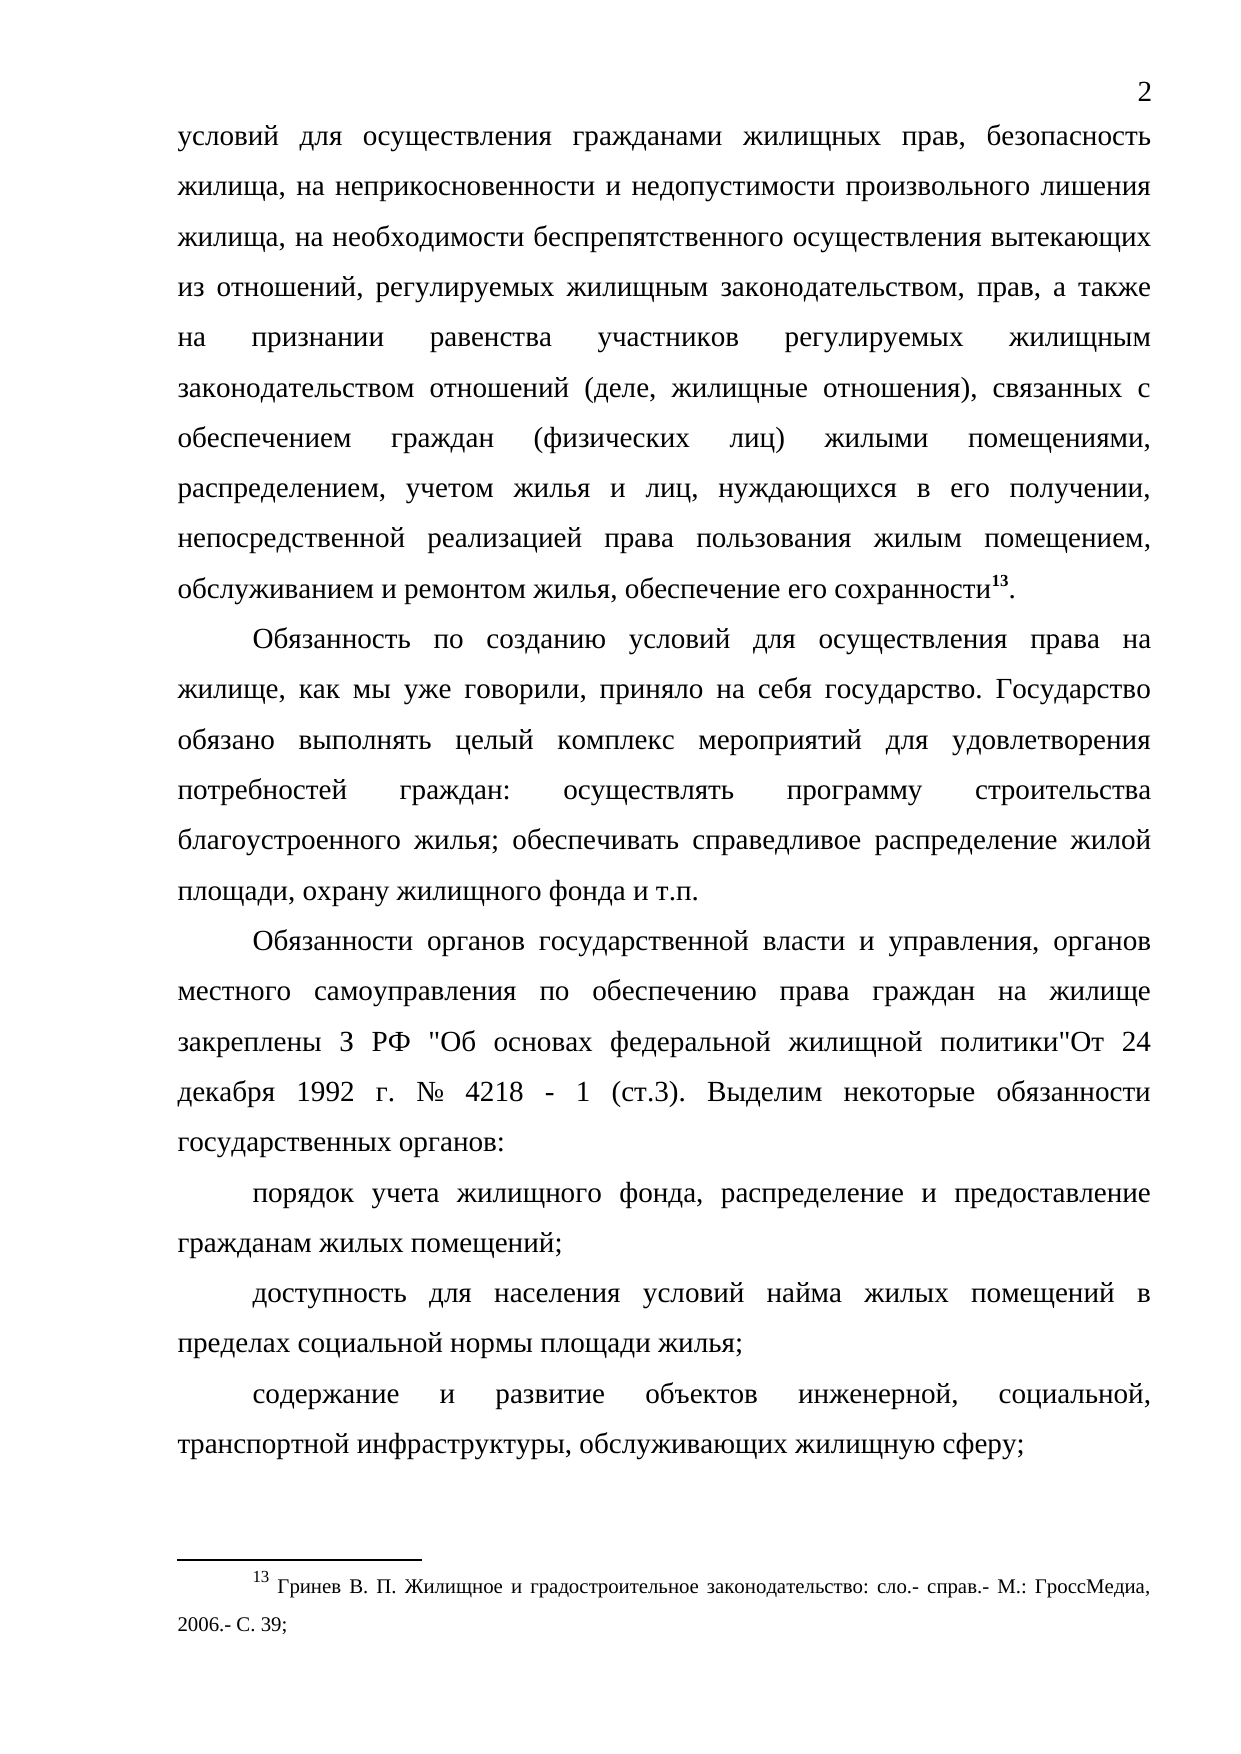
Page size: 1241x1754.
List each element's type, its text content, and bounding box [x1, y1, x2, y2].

text порядок учета жилищного фонда, распределение и предоставление гражданам жилых помещений; [177, 1175, 1152, 1258]
text Обязанность по созданию условий для осуществления права на жилище, как мы уже говорили, приняло на себя государство. Государство обязано выполнять целый комплекс мероприятий для удовлетворения потребностей граждан: осуществлять программу строительства благоустроенного жилья; обеспечивать справедливое распределение жилой площади, охрану жилищного фонда и т.п. [177, 621, 1152, 906]
text доступность для населения условий найма жилых помещений в пределах социальной нормы площади жилья; [177, 1275, 1152, 1359]
text содержание и развитие объектов инженерной, социальной, транспортной инфраструктуры, обслуживающих жилищную сферу; [177, 1376, 1152, 1460]
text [177, 118, 1152, 604]
text Обязанности органов государственной власти и управления, органов местного самоуправления по обеспечению права граждан на жилище закреплены З РФ "Об основах федеральной жилищной политики"От 24 декабря 1992 г. № 4218 - 1 (ст.3). Выделим некоторые обязанности государственных органов: [177, 923, 1152, 1158]
